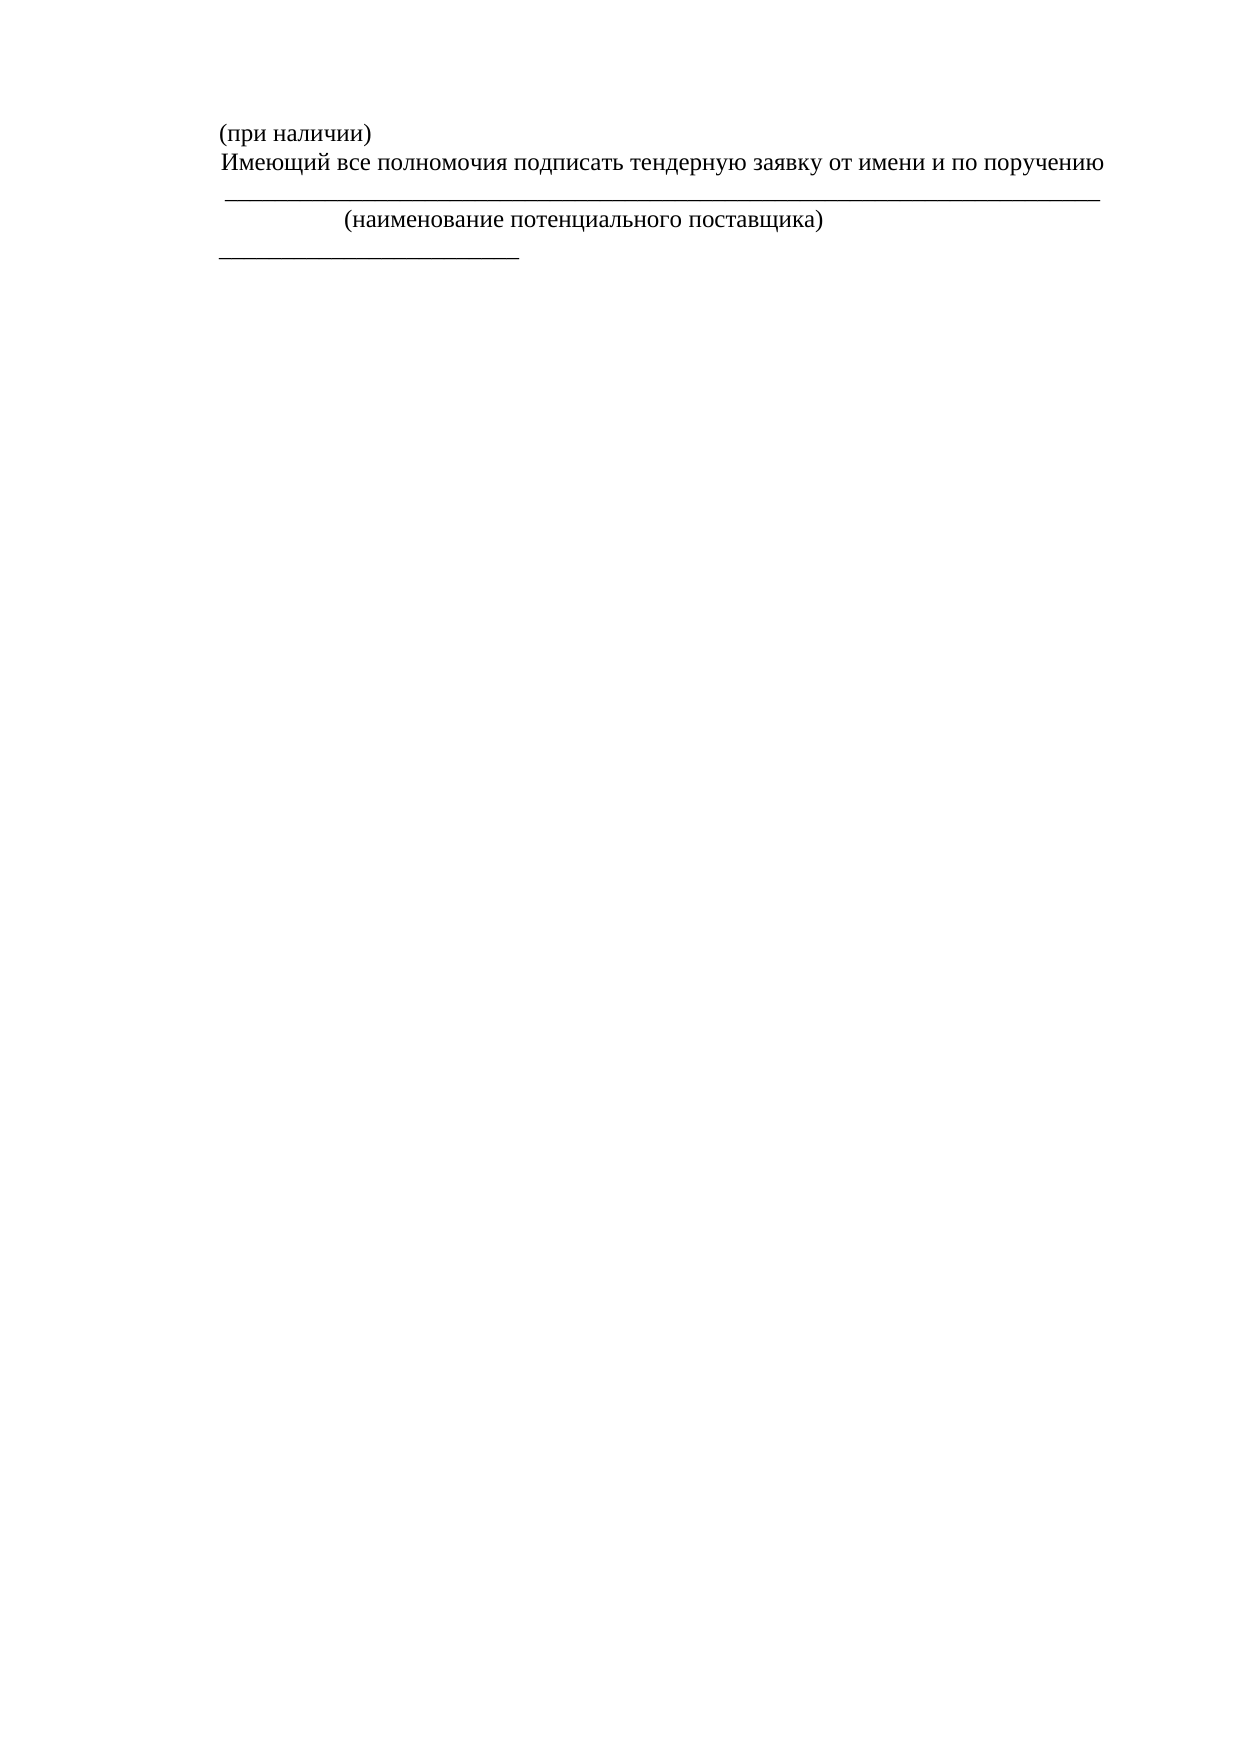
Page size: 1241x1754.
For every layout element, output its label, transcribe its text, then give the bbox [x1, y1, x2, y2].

text (наименование потенциального поставщика) ________________________ [219, 204, 829, 262]
text Имеющий все полномочия подписать тендерную заявку от имени и по поручению ______________________________________________________________________ [219, 147, 1106, 204]
text (при наличии) [219, 118, 1154, 147]
